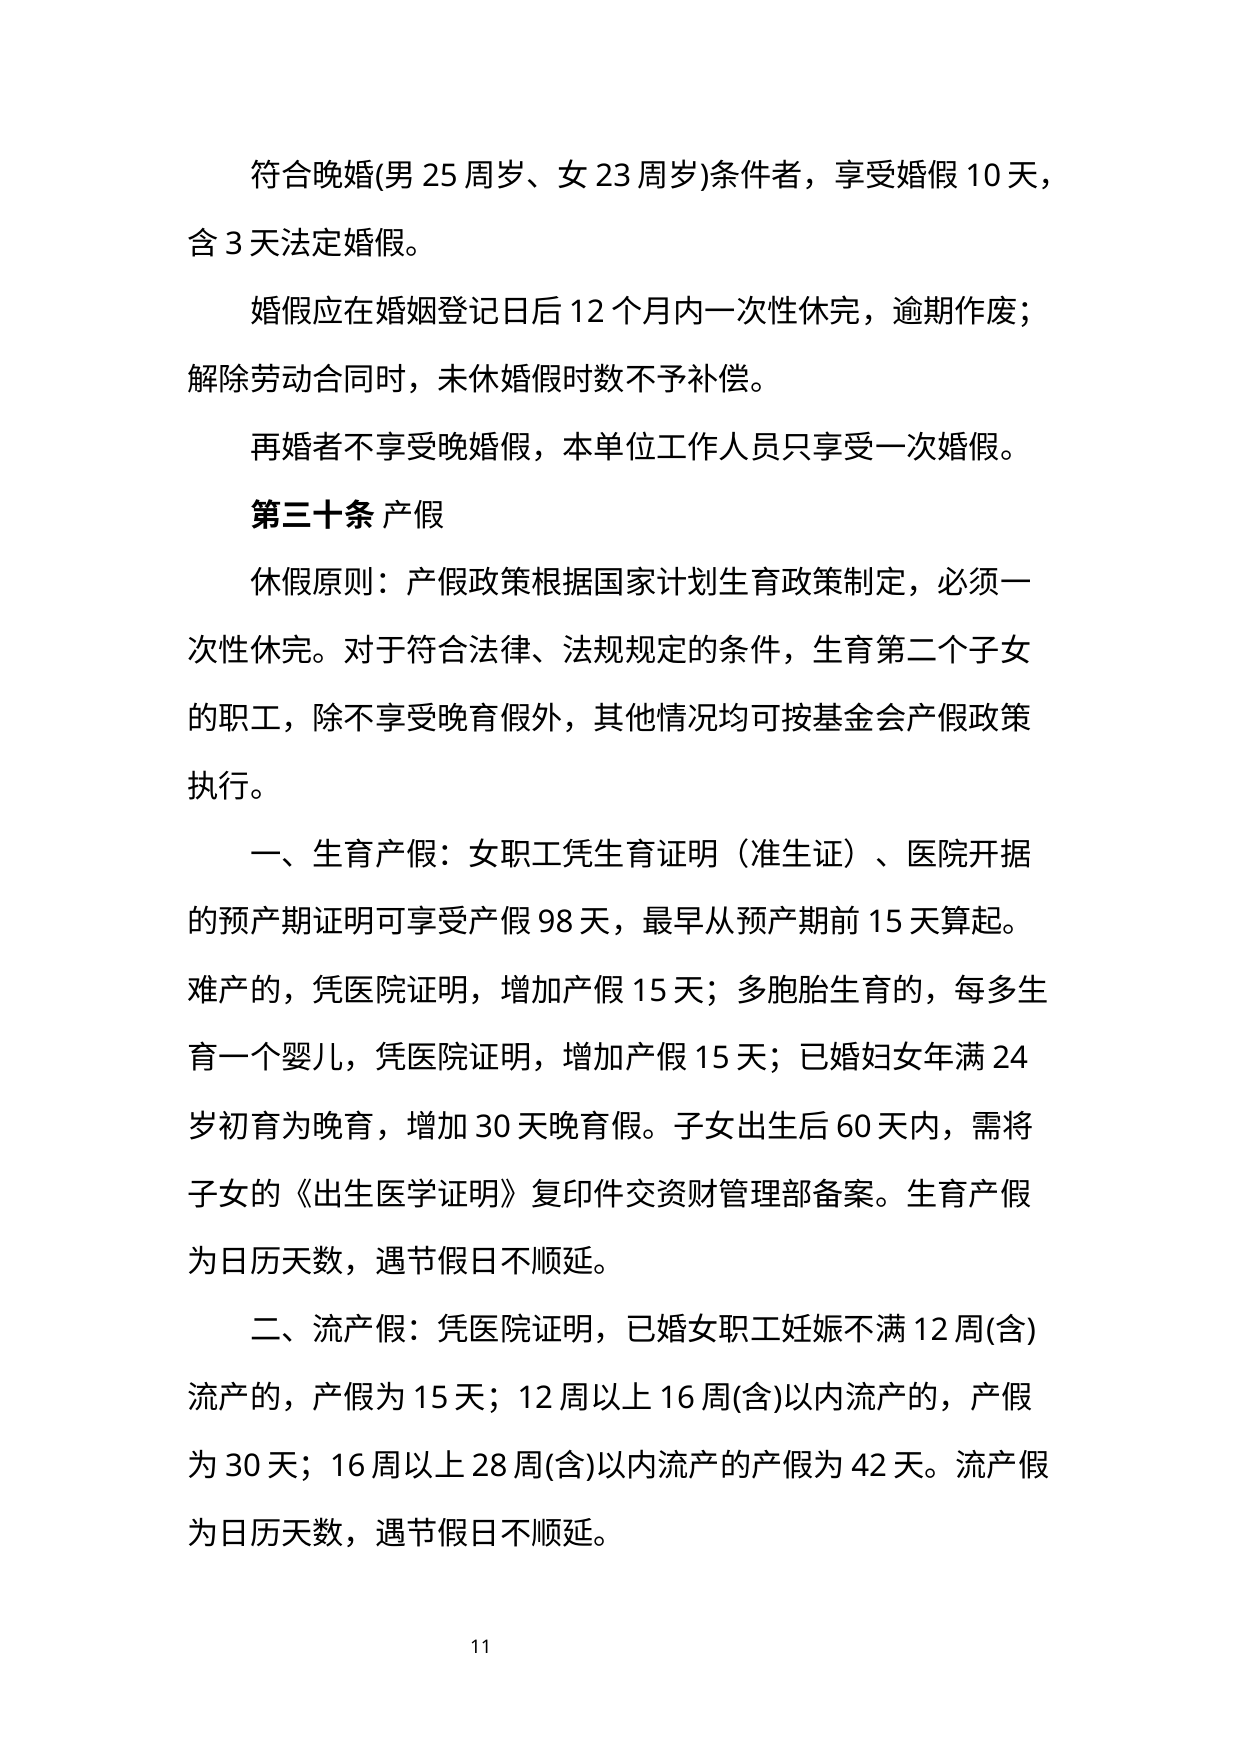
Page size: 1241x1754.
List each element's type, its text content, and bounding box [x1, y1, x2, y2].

text 休假原则：产假政策根据国家计划生育政策制定，必须一次性休完。对于符合法律、法规规定的条件，生育第二个子女的职工，除不享受晚育假外，其他情况均可按基金会产假政策执行。 [187, 558, 1053, 806]
text 一、生育产假：女职工凭生育证明（准生证）、医院开据的预产期证明可享受产假98天，最早从预产期前15天算起。难产的，凭医院证明，增加产假15天；多胞胎生育的，每多生育一个婴儿，凭医院证明，增加产假15天；已婚妇女年满24岁初育为晚育，增加30天晚育假。子女出生后60天内，需将子女的《出生医学证明》复印件交资财管理部备案。生育产假为日历天数，遇节假日不顺延。 [187, 829, 1053, 1282]
text 再婚者不享受晚婚假，本单位工作人员只享受一次婚假。 [187, 422, 1053, 467]
text 婚假应在婚姻登记日后12个月内一次性休完，逾期作废；解除劳动合同时，未休婚假时数不予补偿。 [187, 286, 1053, 399]
text 二、流产假：凭医院证明，已婚女职工妊娠不满12周(含)流产的，产假为15天；12周以上16周(含)以内流产的，产假为30天；16周以上28周(含)以内流产的产假为42天。流产假为日历天数，遇节假日不顺延。 [187, 1304, 1053, 1554]
text 第三十条 产假 [187, 490, 1053, 535]
text 符合晚婚(男25周岁、女23周岁)条件者，享受婚假10天，含3天法定婚假。 [187, 150, 1053, 263]
